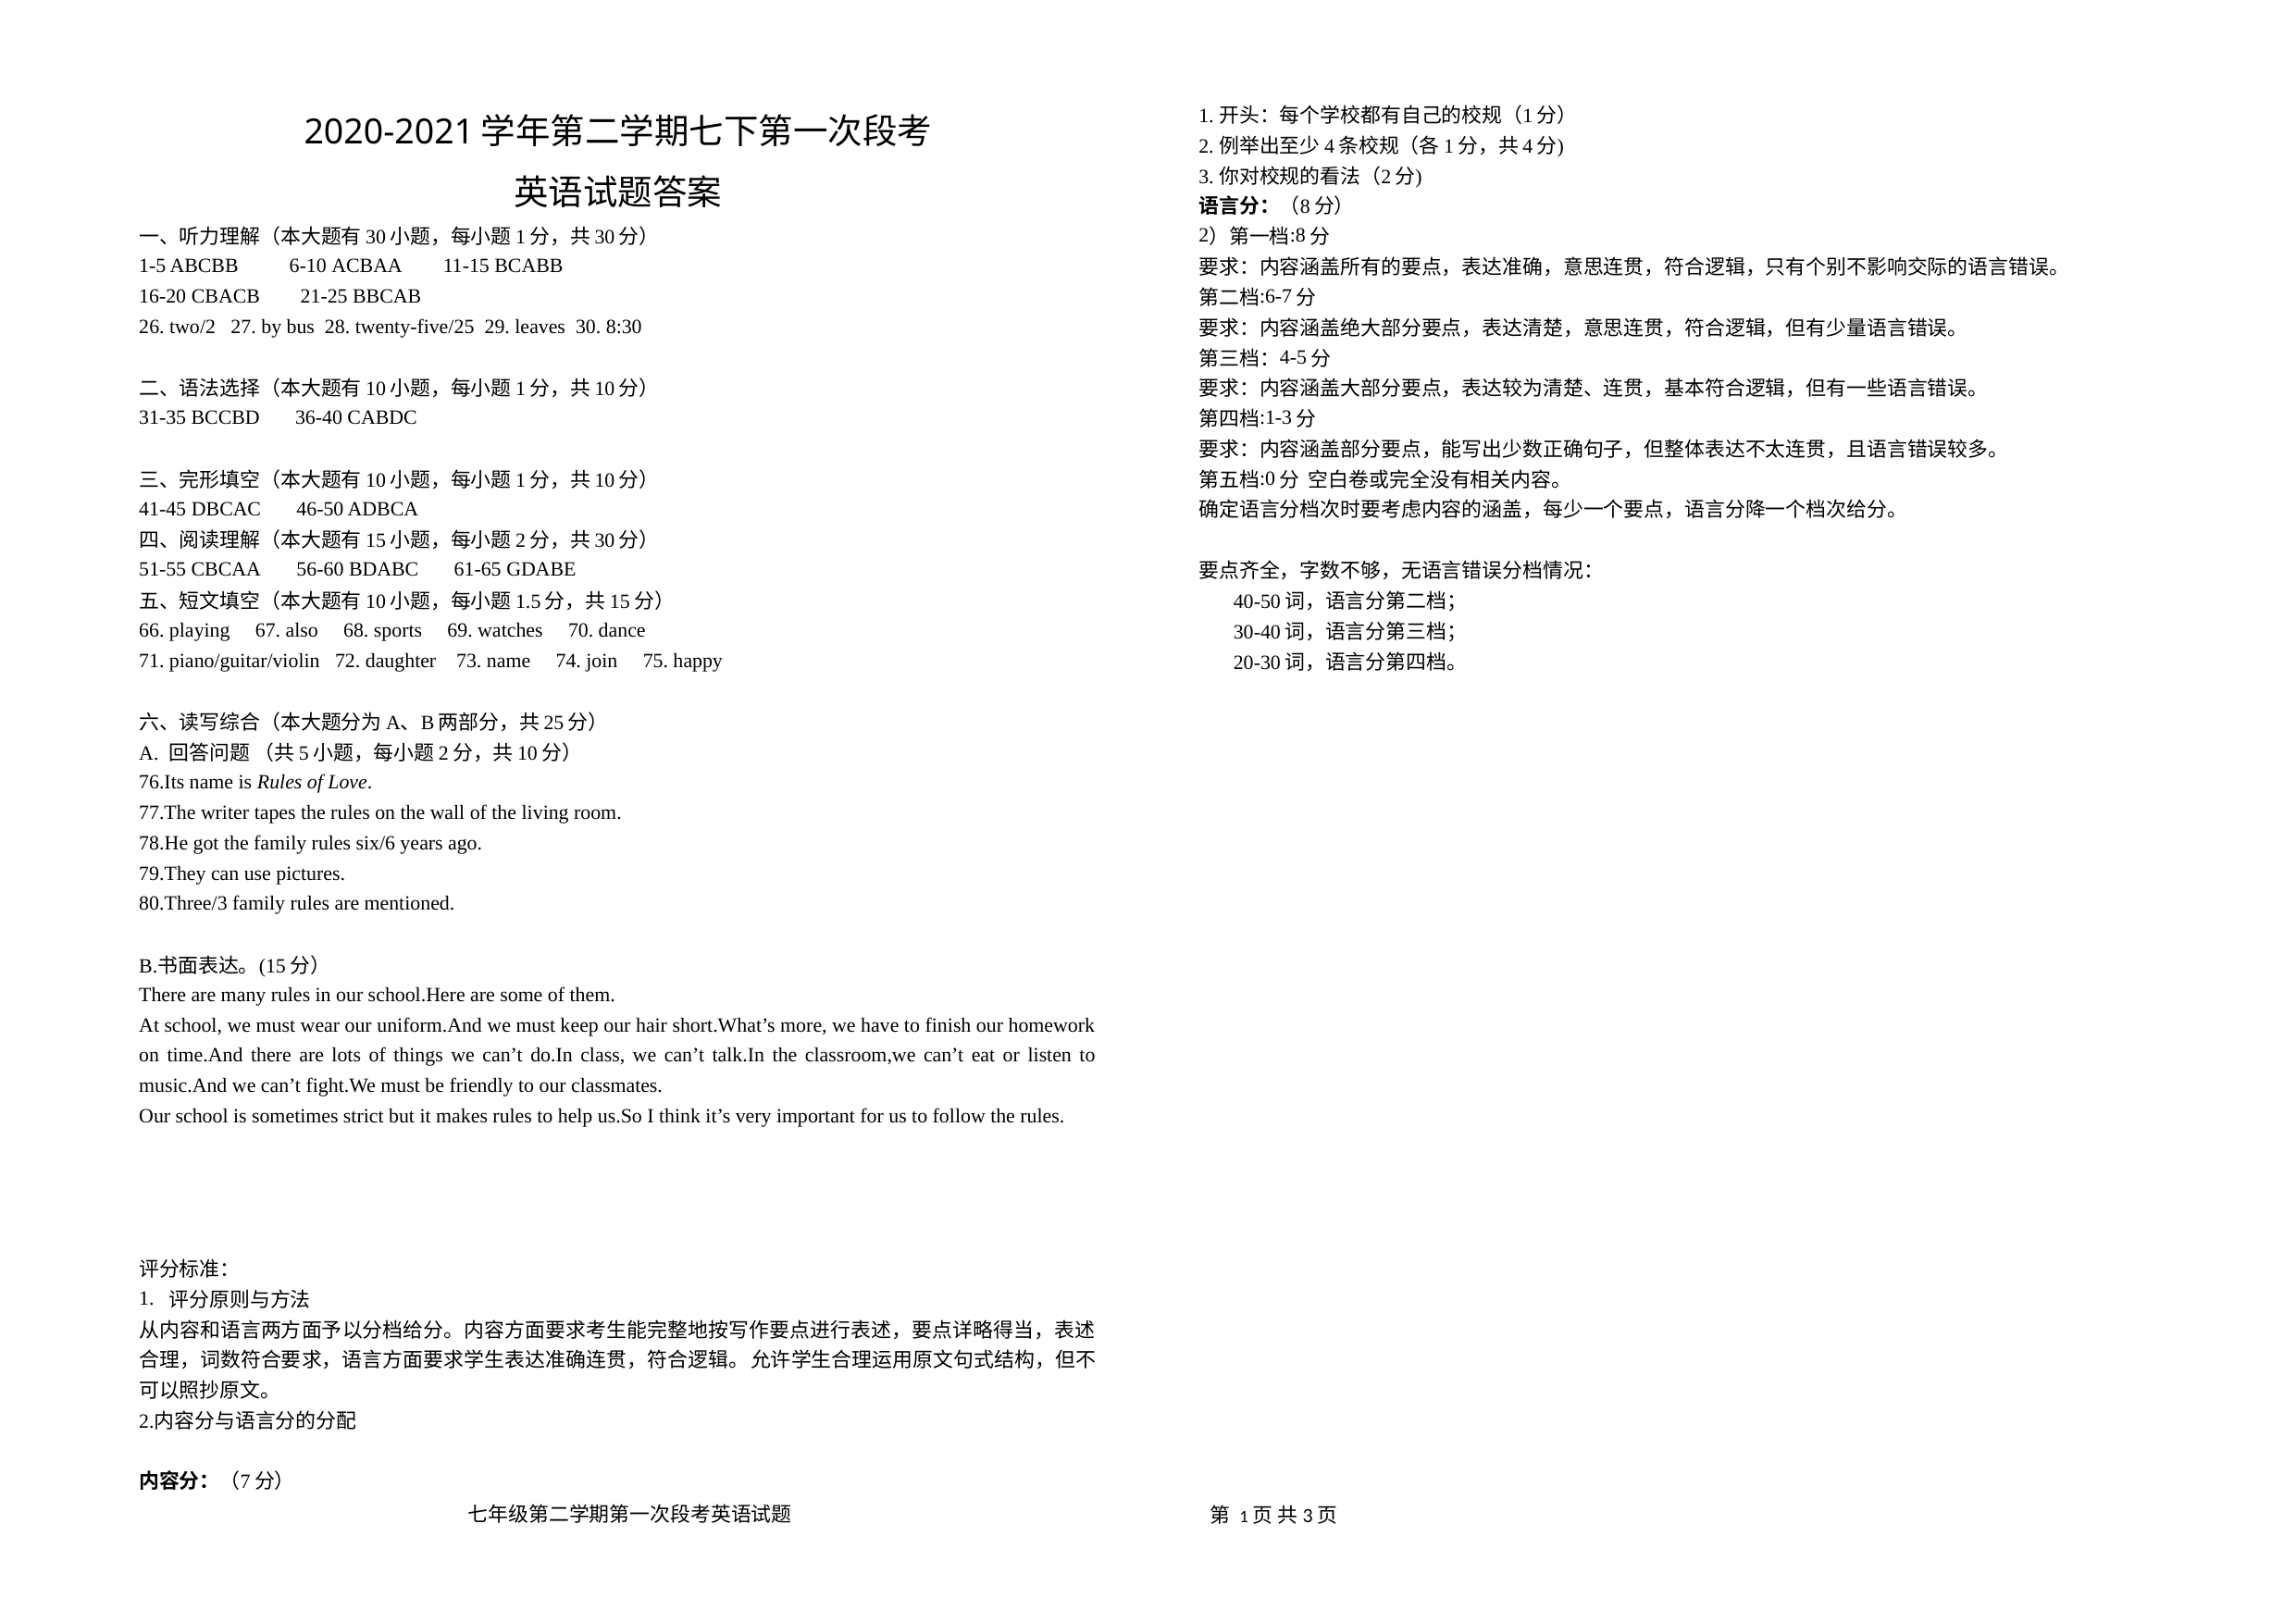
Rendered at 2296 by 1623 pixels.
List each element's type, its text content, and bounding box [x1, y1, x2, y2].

list 第一档:8分 要求：内容涵盖所有的要点，表达准确，意思连贯，符合逻辑，只有个别不影响交际的语言错误。 第二档:6-7分 [1198, 220, 2156, 311]
text 40-50词，语言分第二档； [1234, 584, 2156, 614]
list 评分原则与方法 [139, 1282, 1097, 1313]
list 第三档：4-5分 [1198, 341, 2156, 372]
list 三、完形填空（本大题有10小题，每小题1分，共10分） [139, 463, 1097, 493]
list 16-20 CBACB 21-25 BBCAB [139, 280, 1097, 311]
text 20-30词，语言分第四档。 [1234, 645, 2156, 675]
text 78.He got the family rules six/6 years ago. [139, 827, 1097, 858]
text 76.Its name is Rules of Love. [139, 766, 1097, 797]
list 71. piano/guitar/violin 72. daughter 73. name 74. join 75. happy [139, 645, 1097, 675]
list 第四档:1-3分 [1198, 402, 2156, 432]
list 1-5 ABCBB 6-10 ACBAA 11-15 BCABB [139, 251, 1097, 280]
list B.书面表达。(15分） [139, 948, 1097, 979]
list 六、读写综合（本大题分为A、B两部分，共25分） [139, 706, 1097, 737]
list 四、阅读理解（本大题有15小题，每小题2分，共30分） [139, 524, 1097, 554]
list 从内容和语言两方面予以分档给分。内容方面要求考生能完整地按写作要点进行表述，要点详略得当，表述合理，词数符合要求，语言方面要求学生表达准确连贯，符合逻辑。允许学生合理运用原文句式结构，但不可以照抄原文。 2.内容分与语言分的分配 [139, 1313, 1097, 1465]
list 要求：内容涵盖绝大部分要点，表达清楚，意思连贯，符合逻辑，但有少量语言错误。 [1198, 311, 2156, 341]
text 80.Three/3 family rules are mentioned. [139, 887, 1097, 918]
text 77.The writer tapes the rules on the wall of the living room. [139, 797, 1097, 827]
list 3. 你对校规的看法（2分) [1198, 159, 2156, 190]
list 英语试题答案 [139, 159, 1097, 220]
list 2. 例举出至少4条校规（各1分，共4分) [1198, 129, 2156, 159]
list 要求：内容涵盖大部分要点，表达较为清楚、连贯，基本符合逻辑，但有一些语言错误。 [1198, 372, 2156, 402]
list 一、听力理解（本大题有30小题，每小题1分，共30分） [139, 220, 1097, 251]
list Our school is sometimes strict but it makes rules to help us.So I think it’s very important for us to follow the rules. [139, 1100, 1097, 1131]
list 五、短文填空（本大题有10小题，每小题1.5分，共15分） [139, 584, 1097, 614]
text 30-40词，语言分第三档； [1234, 614, 2156, 645]
list 确定语言分档次时要考虑内容的涵盖，每少一个要点，语言分降一个档次给分。 [1198, 493, 2156, 554]
list 41-45 DBCAC 46-50 ADBCA [139, 493, 1097, 524]
list 语言分：（8分） [1198, 190, 2156, 220]
list 要点齐全，字数不够，无语言错误分档情况： [1198, 554, 2156, 584]
list A. 回答问题 （共5小题，每小题2分，共10分） [139, 737, 1097, 766]
list 要求：内容涵盖部分要点，能写出少数正确句子，但整体表达不太连贯，且语言错误较多。 [1198, 432, 2156, 463]
text 79.They can use pictures. [139, 858, 1097, 887]
list There are many rules in our school.Here are some of them. [139, 979, 1097, 1010]
list 26. two/2 27. by bus 28. twenty-five/25 29. leaves 30. 8:30 [139, 311, 1097, 341]
list 1. 开头：每个学校都有自己的校规（1分） [1198, 98, 2156, 129]
list 31-35 BCCBD 36-40 CABDC [139, 402, 1097, 432]
list 评分标准： [139, 1252, 1097, 1282]
list 66. playing 67. also 68. sports 69. watches 70. dance [139, 614, 1097, 645]
list 2020-2021学年第二学期七下第一次段考 [139, 98, 1097, 159]
list 内容分：（7分） [139, 1465, 1097, 1495]
list At school, we must wear our uniform.And we must keep our hair short.What’s more, we have to finish our homework on time.And there are lots of things we can’t do.In class, we can’t talk.In the classroom,we can’t eat or listen to music.And we can’t fight.We must be friendly to our classmates. [139, 1010, 1097, 1100]
list 51-55 CBCAA 56-60 BDABC 61-65 GDABE [139, 554, 1097, 584]
list 二、语法选择（本大题有10小题，每小题1分，共10分） [139, 372, 1097, 402]
list 第五档:0分 空白卷或完全没有相关内容。 [1198, 463, 2156, 493]
